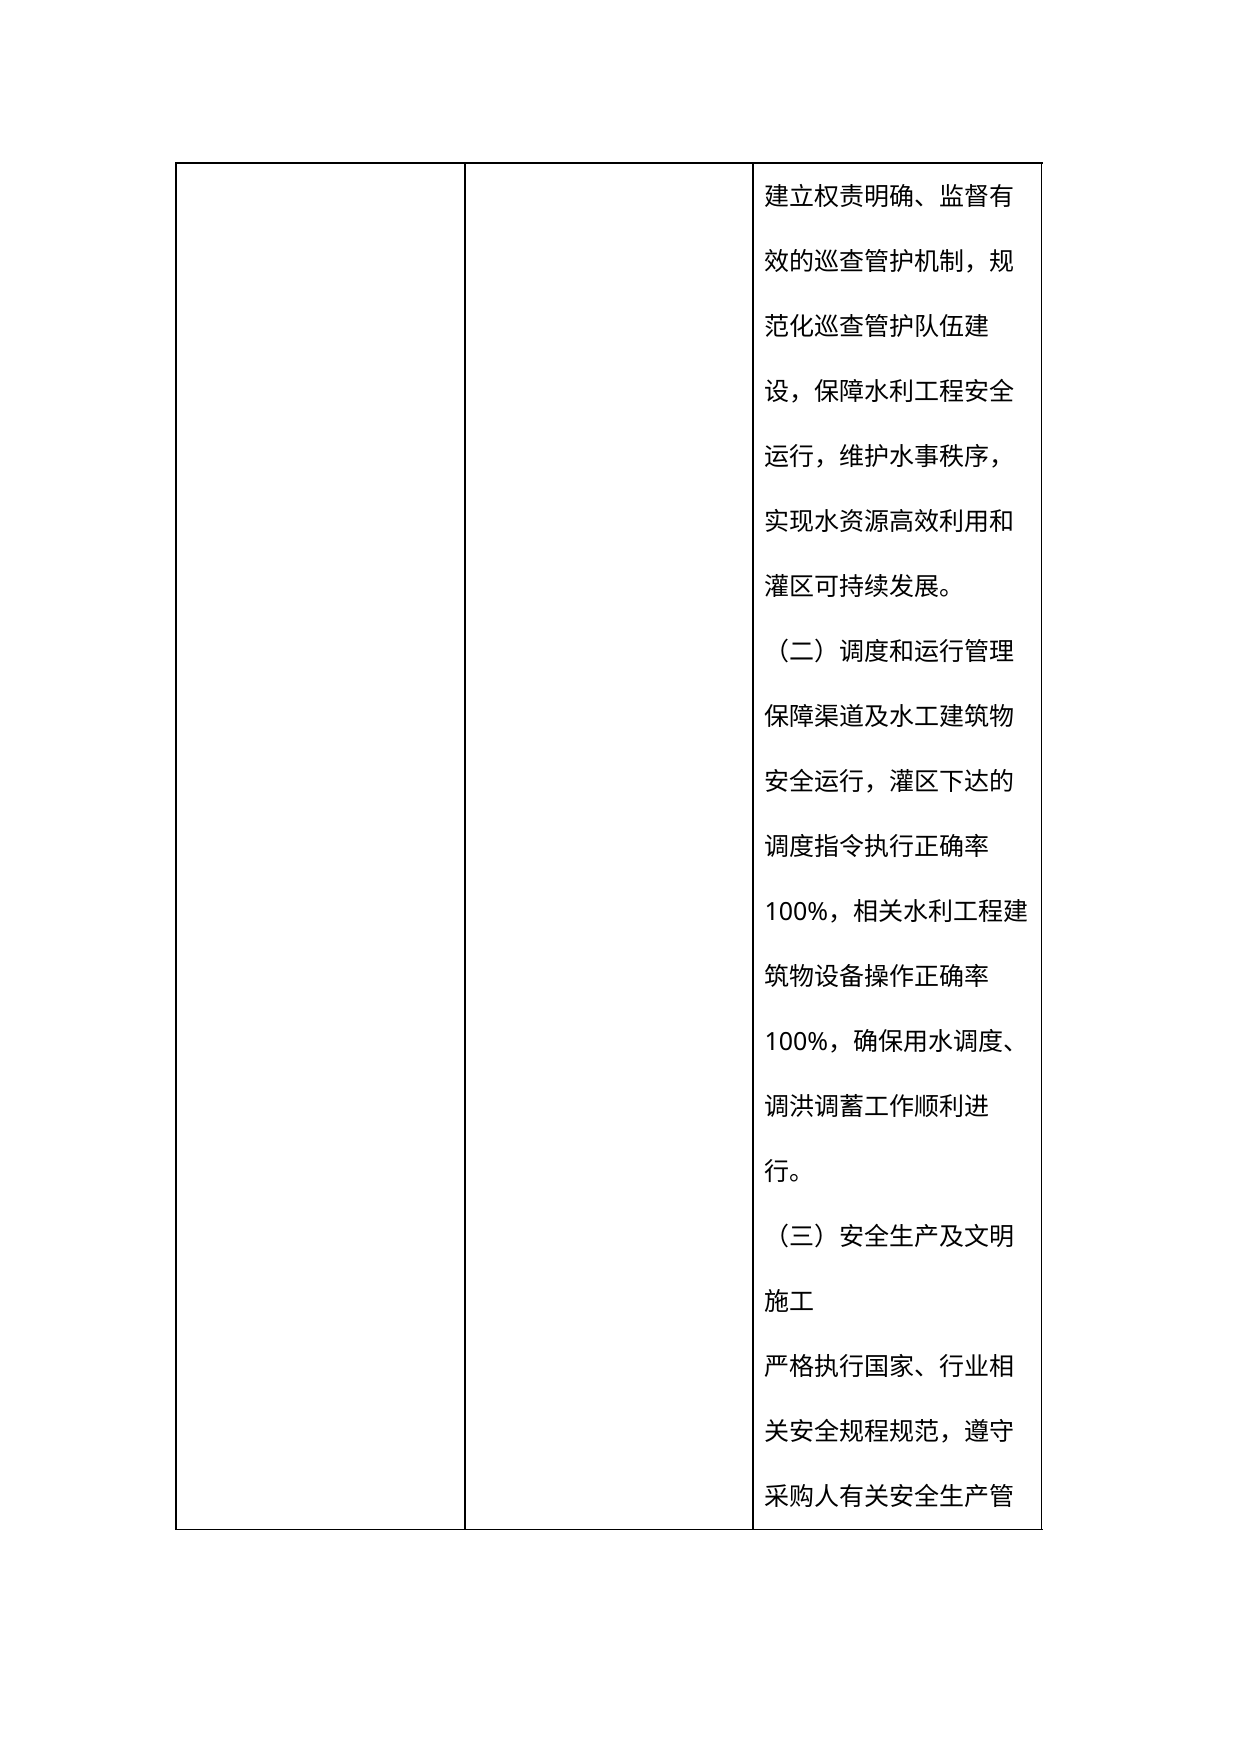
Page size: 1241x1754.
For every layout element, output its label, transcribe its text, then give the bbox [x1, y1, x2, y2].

table_cell 1 [466, 164, 752, 1528]
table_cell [754, 164, 1041, 1528]
table_cell ★ [177, 164, 464, 1528]
